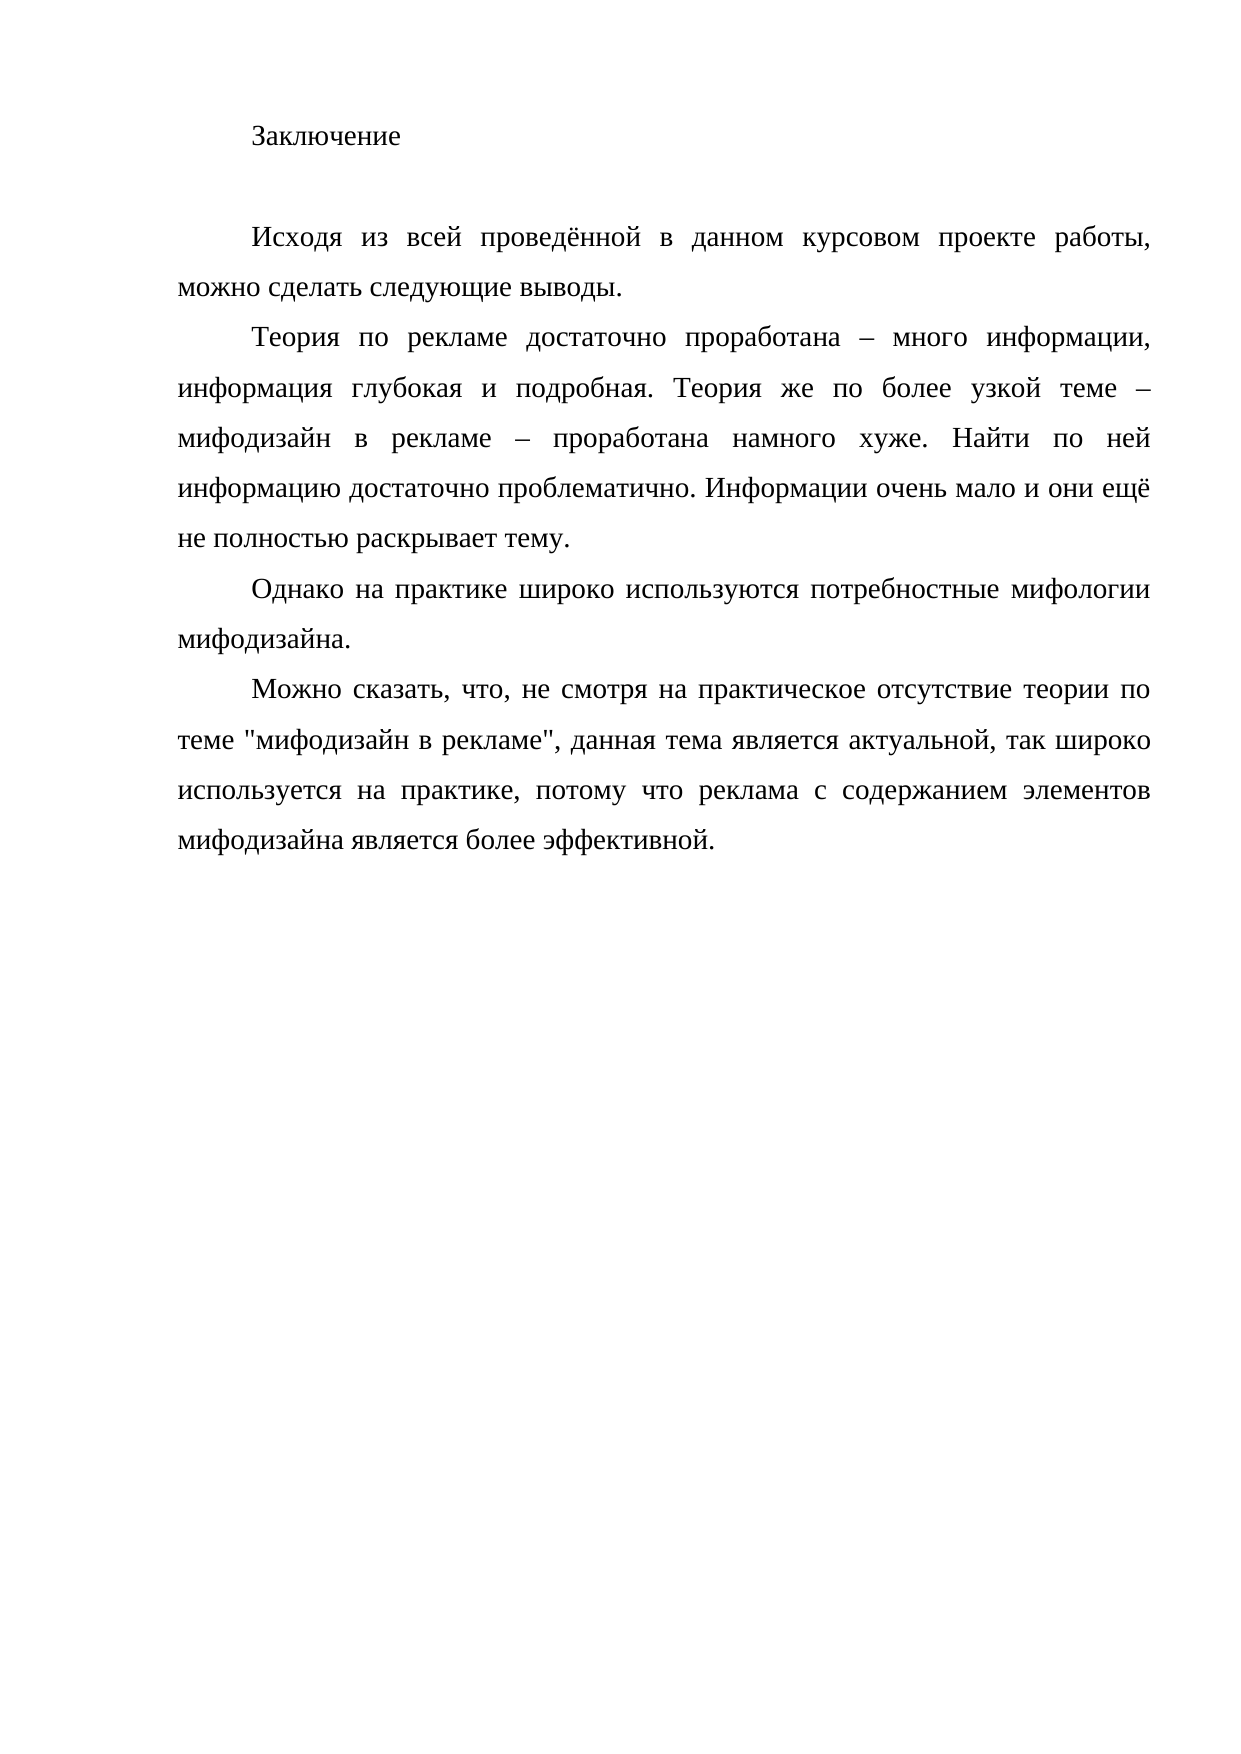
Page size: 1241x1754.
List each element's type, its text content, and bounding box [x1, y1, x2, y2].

text Теория по рекламе достаточно проработана – много информации, информация глубокая и подробная. Теория же по более узкой теме – мифодизайн в рекламе – проработана намного хуже. Найти по ней информацию достаточно проблематично. Информации очень мало и они ещё не полностью раскрывает тему. [177, 319, 1152, 554]
text Исходя из всей проведённой в данном курсовом проекте работы, можно сделать следующие выводы. [177, 219, 1152, 303]
text Заключение [177, 118, 1152, 152]
text Однако на практике широко используются потребностные мифологии мифодизайна. [177, 571, 1152, 655]
text Можно сказать, что, не смотря на практическое отсутствие теории по теме "мифодизайн в рекламе", данная тема является актуальной, так широко используется на практике, потому что реклама с содержанием элементов мифодизайна является более эффективной. [177, 672, 1152, 856]
